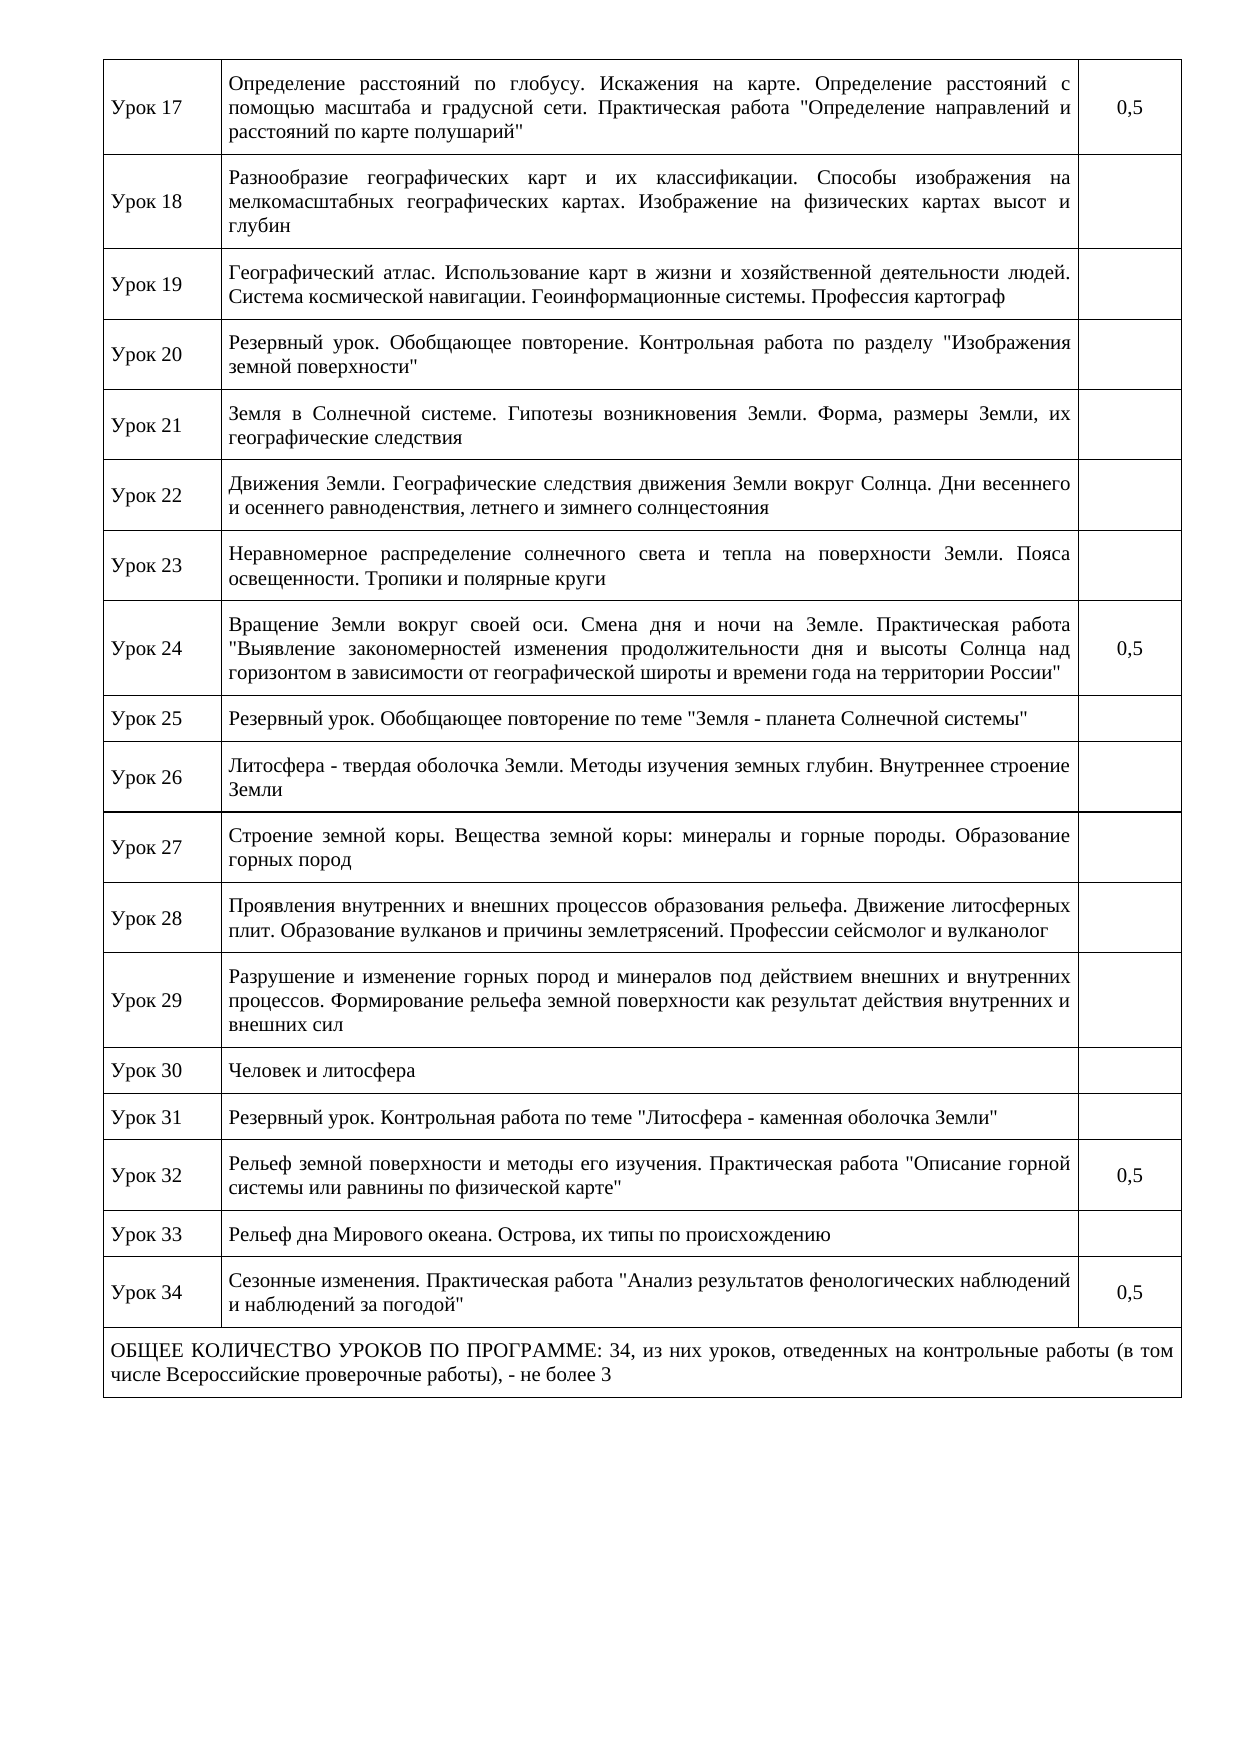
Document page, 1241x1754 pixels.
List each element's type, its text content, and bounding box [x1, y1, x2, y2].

table_cell 0,5 [1079, 1140, 1181, 1210]
table_cell [1079, 696, 1181, 741]
table_cell Урок 33 [104, 1211, 221, 1256]
table_cell Литосфера - твердая оболочка Земли. Методы изучения земных глубин. Внутреннее строение Земли [222, 742, 1078, 811]
table_cell Урок 19 [104, 249, 221, 318]
table_cell ОБЩЕЕ КОЛИЧЕСТВО УРОКОВ ПО ПРОГРАММЕ: 34, из них уроков, отведенных на контрольные работы (в том числе Всероссийские проверочные работы), - не более 3 [104, 1328, 1181, 1397]
table_cell Урок 24 [104, 601, 221, 694]
table_cell Сезонные изменения. Практическая работа "Анализ результатов фенологических наблюдений и наблюдений за погодой" [222, 1257, 1078, 1327]
table_cell [1079, 953, 1181, 1047]
table_cell Урок 31 [104, 1094, 221, 1139]
table_cell [1079, 155, 1181, 248]
table_cell Урок 34 [104, 1257, 221, 1327]
table_cell [1079, 1211, 1181, 1256]
table_cell Неравномерное распределение солнечного света и тепла на поверхности Земли. Пояса освещенности. Тропики и полярные круги [222, 531, 1078, 600]
table_cell Проявления внутренних и внешних процессов образования рельефа. Движение литосферных плит. Образование вулканов и причины землетрясений. Профессии сейсмолог и вулканолог [222, 883, 1078, 952]
table_cell Земля в Солнечной системе. Гипотезы возникновения Земли. Форма, размеры Земли, их географические следствия [222, 390, 1078, 459]
table_cell Резервный урок. Обобщающее повторение. Контрольная работа по разделу "Изображения земной поверхности" [222, 320, 1078, 389]
table_cell Урок 25 [104, 696, 221, 741]
table_cell [1079, 883, 1181, 952]
table_cell Разрушение и изменение горных пород и минералов под действием внешних и внутренних процессов. Формирование рельефа земной поверхности как результат действия внутренних и внешних сил [222, 953, 1078, 1047]
table_cell [1079, 249, 1181, 318]
table_cell Урок 30 [104, 1048, 221, 1093]
table_cell Урок 28 [104, 883, 221, 952]
table_cell Урок 32 [104, 1140, 221, 1210]
table_cell [1079, 742, 1181, 811]
table_cell Урок 17 [104, 60, 221, 153]
table_cell Урок 26 [104, 742, 221, 811]
table_cell Урок 22 [104, 460, 221, 530]
table_cell Урок 20 [104, 320, 221, 389]
table_cell 0,5 [1079, 601, 1181, 694]
table_cell Определение расстояний по глобусу. Искажения на карте. Определение расстояний с помощью масштаба и градусной сети. Практическая работа "Определение направлений и расстояний по карте полушарий" [222, 60, 1078, 153]
table_cell [1079, 320, 1181, 389]
table_cell [1079, 531, 1181, 600]
table_cell [1079, 460, 1181, 530]
table_cell Урок 23 [104, 531, 221, 600]
table_cell Урок 21 [104, 390, 221, 459]
table_cell Резервный урок. Обобщающее повторение по теме "Земля - планета Солнечной системы" [222, 696, 1078, 741]
table_cell Разнообразие географических карт и их классификации. Способы изображения на мелкомасштабных географических картах. Изображение на физических картах высот и глубин [222, 155, 1078, 248]
table_cell [1079, 390, 1181, 459]
table_cell 0,5 [1079, 1257, 1181, 1327]
table_cell Строение земной коры. Вещества земной коры: минералы и горные породы. Образование горных пород [222, 813, 1078, 882]
table_cell [1079, 1048, 1181, 1093]
table_cell Резервный урок. Контрольная работа по теме "Литосфера - каменная оболочка Земли" [222, 1094, 1078, 1139]
table_cell Вращение Земли вокруг своей оси. Смена дня и ночи на Земле. Практическая работа "Выявление закономерностей изменения продолжительности дня и высоты Солнца над горизонтом в зависимости от географической широты и времени года на территории России" [222, 601, 1078, 694]
table_cell [1079, 1094, 1181, 1139]
table_cell Урок 27 [104, 813, 221, 882]
table_cell [1079, 813, 1181, 882]
table_cell 0,5 [1079, 60, 1181, 153]
table_cell Урок 29 [104, 953, 221, 1047]
table_cell Движения Земли. Географические следствия движения Земли вокруг Солнца. Дни весеннего и осеннего равноденствия, летнего и зимнего солнцестояния [222, 460, 1078, 530]
table_cell Рельеф дна Мирового океана. Острова, их типы по происхождению [222, 1211, 1078, 1256]
table_cell Географический атлас. Использование карт в жизни и хозяйственной деятельности людей. Система космической навигации. Геоинформационные системы. Профессия картограф [222, 249, 1078, 318]
table_cell Урок 18 [104, 155, 221, 248]
table_cell Рельеф земной поверхности и методы его изучения. Практическая работа "Описание горной системы или равнины по физической карте" [222, 1140, 1078, 1210]
table_cell Человек и литосфера [222, 1048, 1078, 1093]
